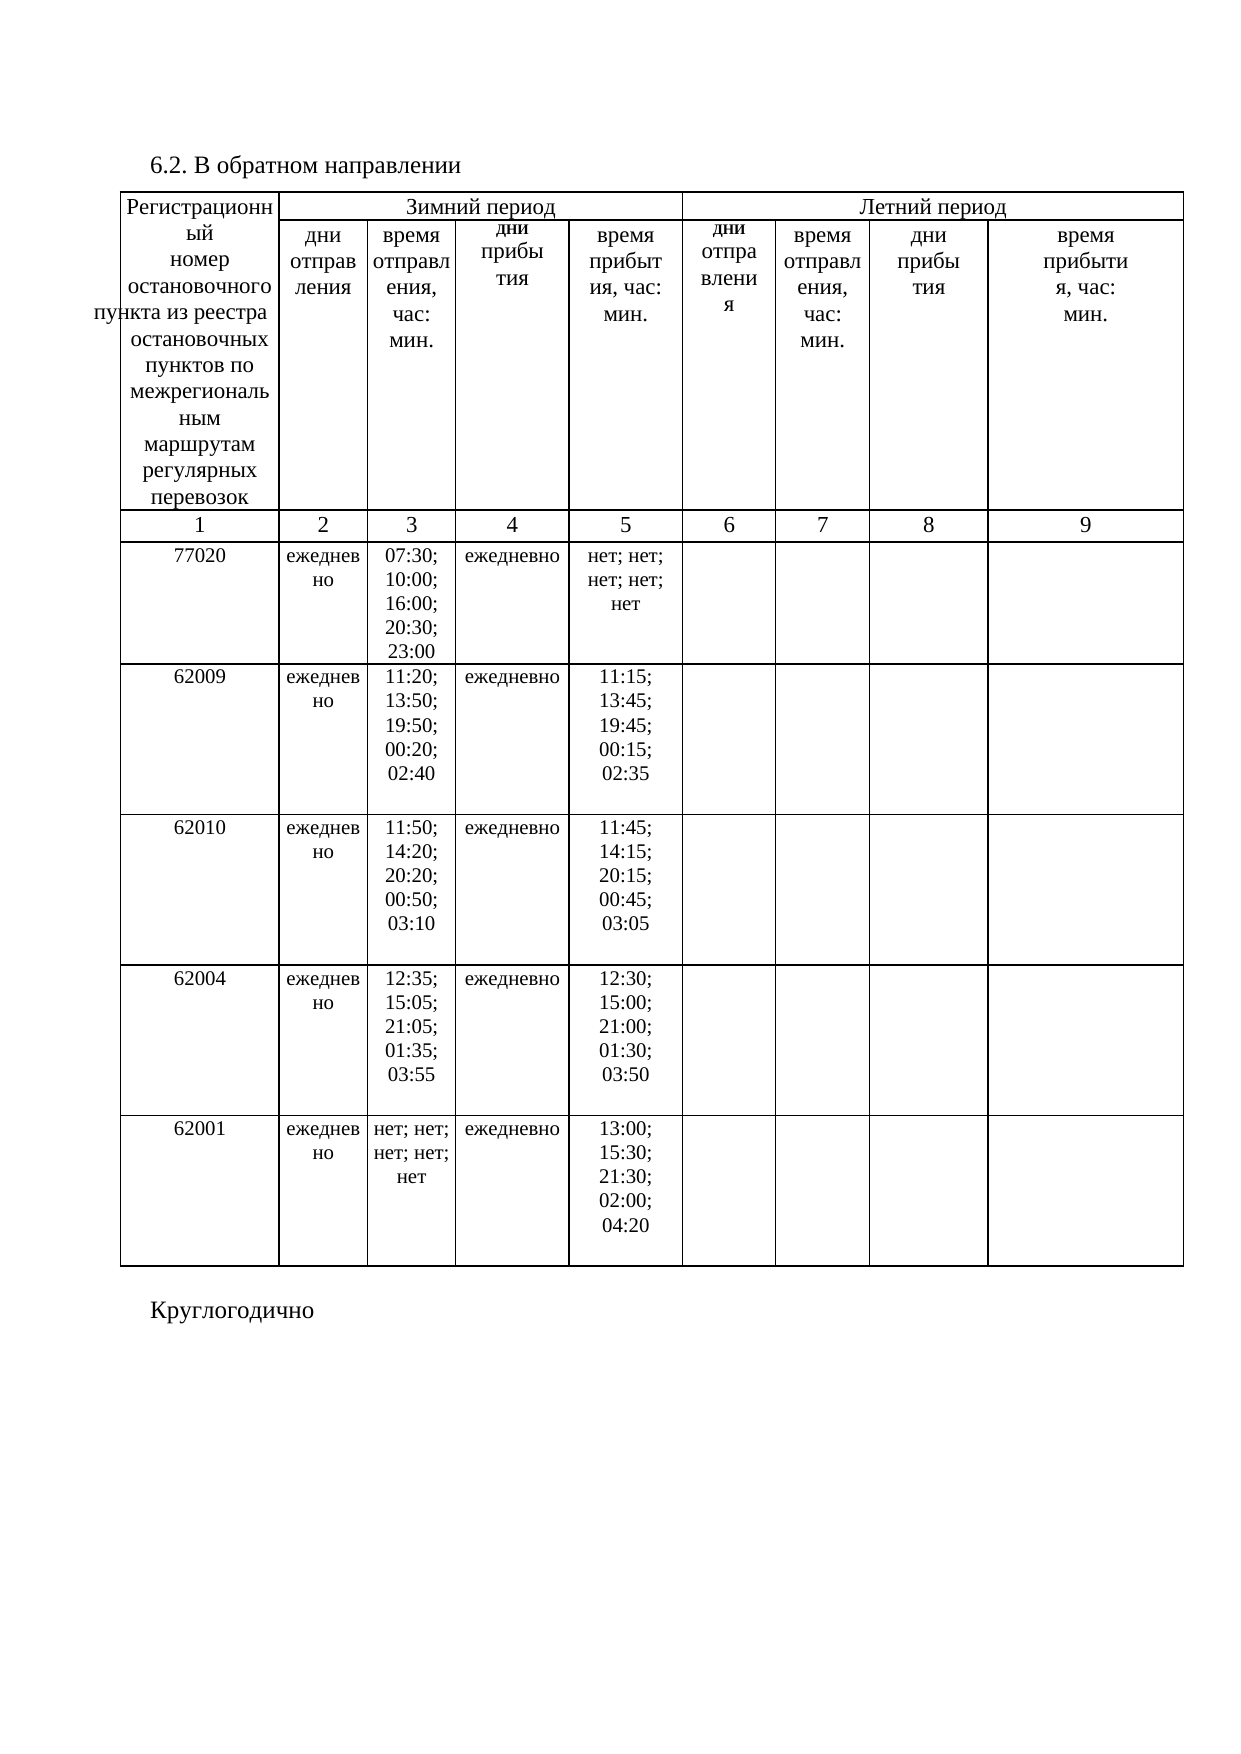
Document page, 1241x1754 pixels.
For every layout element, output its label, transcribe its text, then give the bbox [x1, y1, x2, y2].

table_cell [683, 966, 775, 1115]
table_cell 11:50; 14:20; 20:20; 00:50; 03:10 [368, 815, 455, 964]
table_cell ежедневно [456, 665, 568, 813]
table_cell [683, 815, 775, 964]
table_cell время прибыт ия, час: мин. [570, 221, 682, 509]
table_cell 12:35; 15:05; 21:05; 01:35; 03:55 [368, 966, 455, 1115]
table_cell ДНИ прибы тия [456, 221, 568, 509]
table_cell [776, 1116, 869, 1265]
table_cell 9 [989, 511, 1183, 541]
table_cell 7 [776, 511, 869, 541]
table_cell ежедневно [280, 815, 367, 964]
text 6.2. В обратном направлении [150, 150, 1090, 179]
table_cell время отправл ения, час: мин. [776, 221, 869, 509]
table_cell [683, 665, 775, 813]
table_cell нет; нет; нет; нет; нет [368, 1116, 455, 1265]
table_header Зимний период [280, 193, 682, 219]
table_cell 62001 [121, 1116, 278, 1265]
table_cell ежедневно [456, 966, 568, 1115]
table_cell 5 [570, 511, 682, 541]
table_cell 4 [456, 511, 568, 541]
table_cell 11:45; 14:15; 20:15; 00:45; 03:05 [570, 815, 682, 964]
table_cell [989, 815, 1183, 964]
table_cell нет; нет; нет; нет; нет [570, 543, 682, 663]
table_cell 07:30; 10:00; 16:00; 20:30; 23:00 [368, 543, 455, 663]
table_cell [989, 665, 1183, 813]
table_cell 62010 [121, 815, 278, 964]
table_cell дни прибы тия [870, 221, 987, 509]
table_cell [870, 815, 987, 964]
table_cell ежедневно [456, 543, 568, 663]
table_cell 77020 [121, 543, 278, 663]
table_cell [870, 1116, 987, 1265]
table_cell ежедневно [280, 966, 367, 1115]
table_cell ежедневно [456, 1116, 568, 1265]
table_cell 62004 [121, 966, 278, 1115]
table_cell ежедневно [280, 665, 367, 813]
table_cell дни отправ ления [280, 221, 367, 509]
table_cell [989, 1116, 1183, 1265]
table_header Регистрационный номер остановочного пункта из реестра остановочных пунктов по межрегиональным маршрутам регулярных перевозок [121, 193, 278, 509]
table_cell 11:15; 13:45; 19:45; 00:15; 02:35 [570, 665, 682, 813]
table_cell [989, 543, 1183, 663]
table_cell 8 [870, 511, 987, 541]
table_cell ежедневно [280, 543, 367, 663]
table_cell 1 [121, 511, 278, 541]
table_cell ежедневно [280, 1116, 367, 1265]
table_cell 62009 [121, 665, 278, 813]
table_cell время отправл ения, час: мин. [368, 221, 455, 509]
table_cell [989, 966, 1183, 1115]
table_cell [683, 1116, 775, 1265]
table_cell [776, 966, 869, 1115]
table_cell 2 [280, 511, 367, 541]
table_cell 13:00; 15:30; 21:30; 02:00; 04:20 [570, 1116, 682, 1265]
table_header Летний период [683, 193, 1183, 219]
table_cell [776, 665, 869, 813]
table_cell [870, 665, 987, 813]
table_cell 12:30; 15:00; 21:00; 01:30; 03:50 [570, 966, 682, 1115]
table_cell ДНИ отпра влени я [683, 221, 775, 509]
table_cell ежедневно [456, 815, 568, 964]
table_cell время прибыти я, час: мин. [989, 221, 1183, 509]
table_cell 11:20; 13:50; 19:50; 00:20; 02:40 [368, 665, 455, 813]
table_cell [683, 543, 775, 663]
table_cell [776, 815, 869, 964]
table_cell [870, 966, 987, 1115]
table_cell 6 [683, 511, 775, 541]
table_cell [776, 543, 869, 663]
table_cell [870, 543, 987, 663]
text Круглогодично [150, 1296, 1090, 1324]
table_cell 3 [368, 511, 455, 541]
